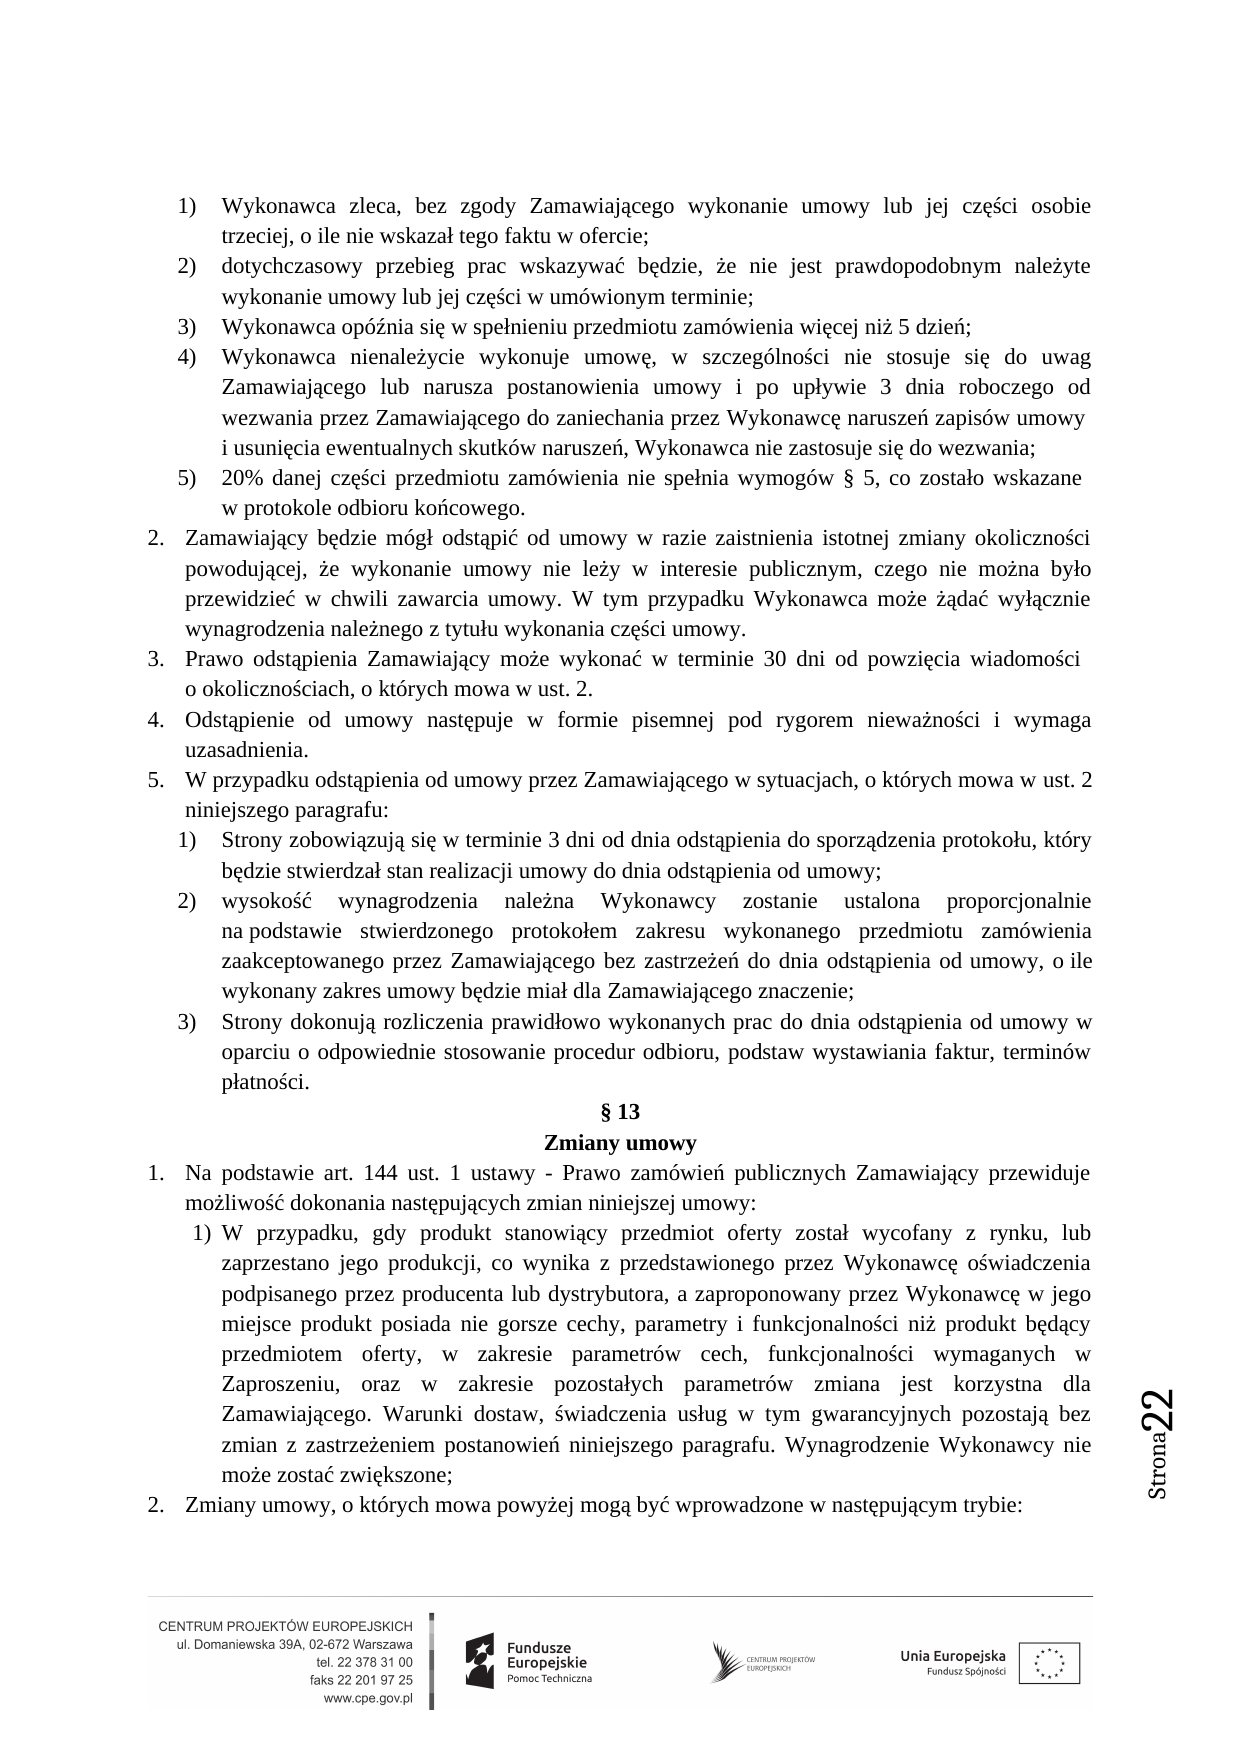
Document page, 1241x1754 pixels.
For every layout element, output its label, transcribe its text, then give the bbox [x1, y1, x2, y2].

list Zamawiający będzie mógł odstąpić od umowy w razie zaistnienia istotnej zmiany okoliczności powodującej, że wykonanie umowy nie leży w interesie publicznym, czego nie można było przewidzieć w chwili zawarcia umowy. W tym przypadku Wykonawca może żądać wyłącznie wynagrodzenia należnego z tytułu wykonania części umowy. [147, 524, 1093, 641]
list Strony dokonują rozliczenia prawidłowo wykonanych prac do dnia odstąpienia od umowy w oparciu o odpowiednie stosowanie procedur odbioru, podstaw wystawiania faktur, terminów płatności. [177, 1008, 1093, 1094]
picture [147, 1596, 1094, 1710]
list Odstąpienie od umowy następuje w formie pisemnej pod rygorem nieważności i wymaga uzasadnienia. [147, 706, 1093, 762]
list wysokość wynagrodzenia należna Wykonawcy zostanie ustalona proporcjonalnie na podstawie stwierdzonego protokołem zakresu wykonanego przedmiotu zamówienia zaakceptowanego przez Zamawiającego bez zastrzeżeń do dnia odstąpienia od umowy, o ile wykonany zakres umowy będzie miał dla Zamawiającego znaczenie; [177, 887, 1093, 1004]
list Zmiany umowy, o których mowa powyżej mogą być wprowadzone w następującym trybie: [147, 1491, 1093, 1517]
list 20% danej części przedmiotu zamówienia nie spełnia wymogów § 5, co zostało wskazane w protokole odbioru końcowego. [177, 464, 1093, 521]
list W przypadku, gdy produkt stanowiący przedmiot oferty został wycofany z rynku, lub zaprzestano jego produkcji, co wynika z przedstawionego przez Wykonawcę oświadczenia podpisanego przez producenta lub dystrybutora, a zaproponowany przez Wykonawcę w jego miejsce produkt posiada nie gorsze cechy, parametry i funkcjonalności niż produkt będący przedmiotem oferty, w zakresie parametrów cech, funkcjonalności wymaganych w Zaproszeniu, oraz w zakresie pozostałych parametrów zmiana jest korzystna dla Zamawiającego. Warunki dostaw, świadczenia usług w tym gwarancyjnych pozostają bez zmian z zastrzeżeniem postanowień niniejszego paragrafu. Wynagrodzenie Wykonawcy nie może zostać zwiększone; [192, 1219, 1093, 1487]
list Wykonawca zleca, bez zgody Zamawiającego wykonanie umowy lub jej części osobie trzeciej, o ile nie wskazał tego faktu w ofercie; [177, 192, 1093, 249]
list Wykonawca opóźnia się w spełnieniu przedmiotu zamówienia więcej niż 5 dzień; [177, 313, 1093, 339]
list Na podstawie art. 144 ust. 1 ustawy - Prawo zamówień publicznych Zamawiający przewiduje możliwość dokonania następujących zmian niniejszej umowy: [147, 1159, 1093, 1215]
list Prawo odstąpienia Zamawiający może wykonać w terminie 30 dni od powzięcia wiadomości o okolicznościach, o których mowa w ust. 2. [147, 645, 1093, 702]
list dotychczasowy przebieg prac wskazywać będzie, że nie jest prawdopodobnym należyte wykonanie umowy lub jej części w umówionym terminie; [177, 252, 1093, 309]
text Zmiany umowy [148, 1128, 1093, 1155]
list Strony zobowiązują się w terminie 3 dni od dnia odstąpienia do sporządzenia protokołu, który będzie stwierdzał stan realizacji umowy do dnia odstąpienia od umowy; [177, 826, 1093, 883]
list Wykonawca nienależycie wykonuje umowę, w szczególności nie stosuje się do uwag Zamawiającego lub narusza postanowienia umowy i po upływie 3 dnia roboczego od wezwania przez Zamawiającego do zaniechania przez Wykonawcę naruszeń zapisów umowy i usunięcia ewentualnych skutków naruszeń, Wykonawca nie zastosuje się do wezwania; [177, 343, 1093, 460]
text § 13 [148, 1098, 1093, 1125]
list W przypadku odstąpienia od umowy przez Zamawiającego w sytuacjach, o których mowa w ust. 2 niniejszego paragrafu: [147, 766, 1093, 823]
